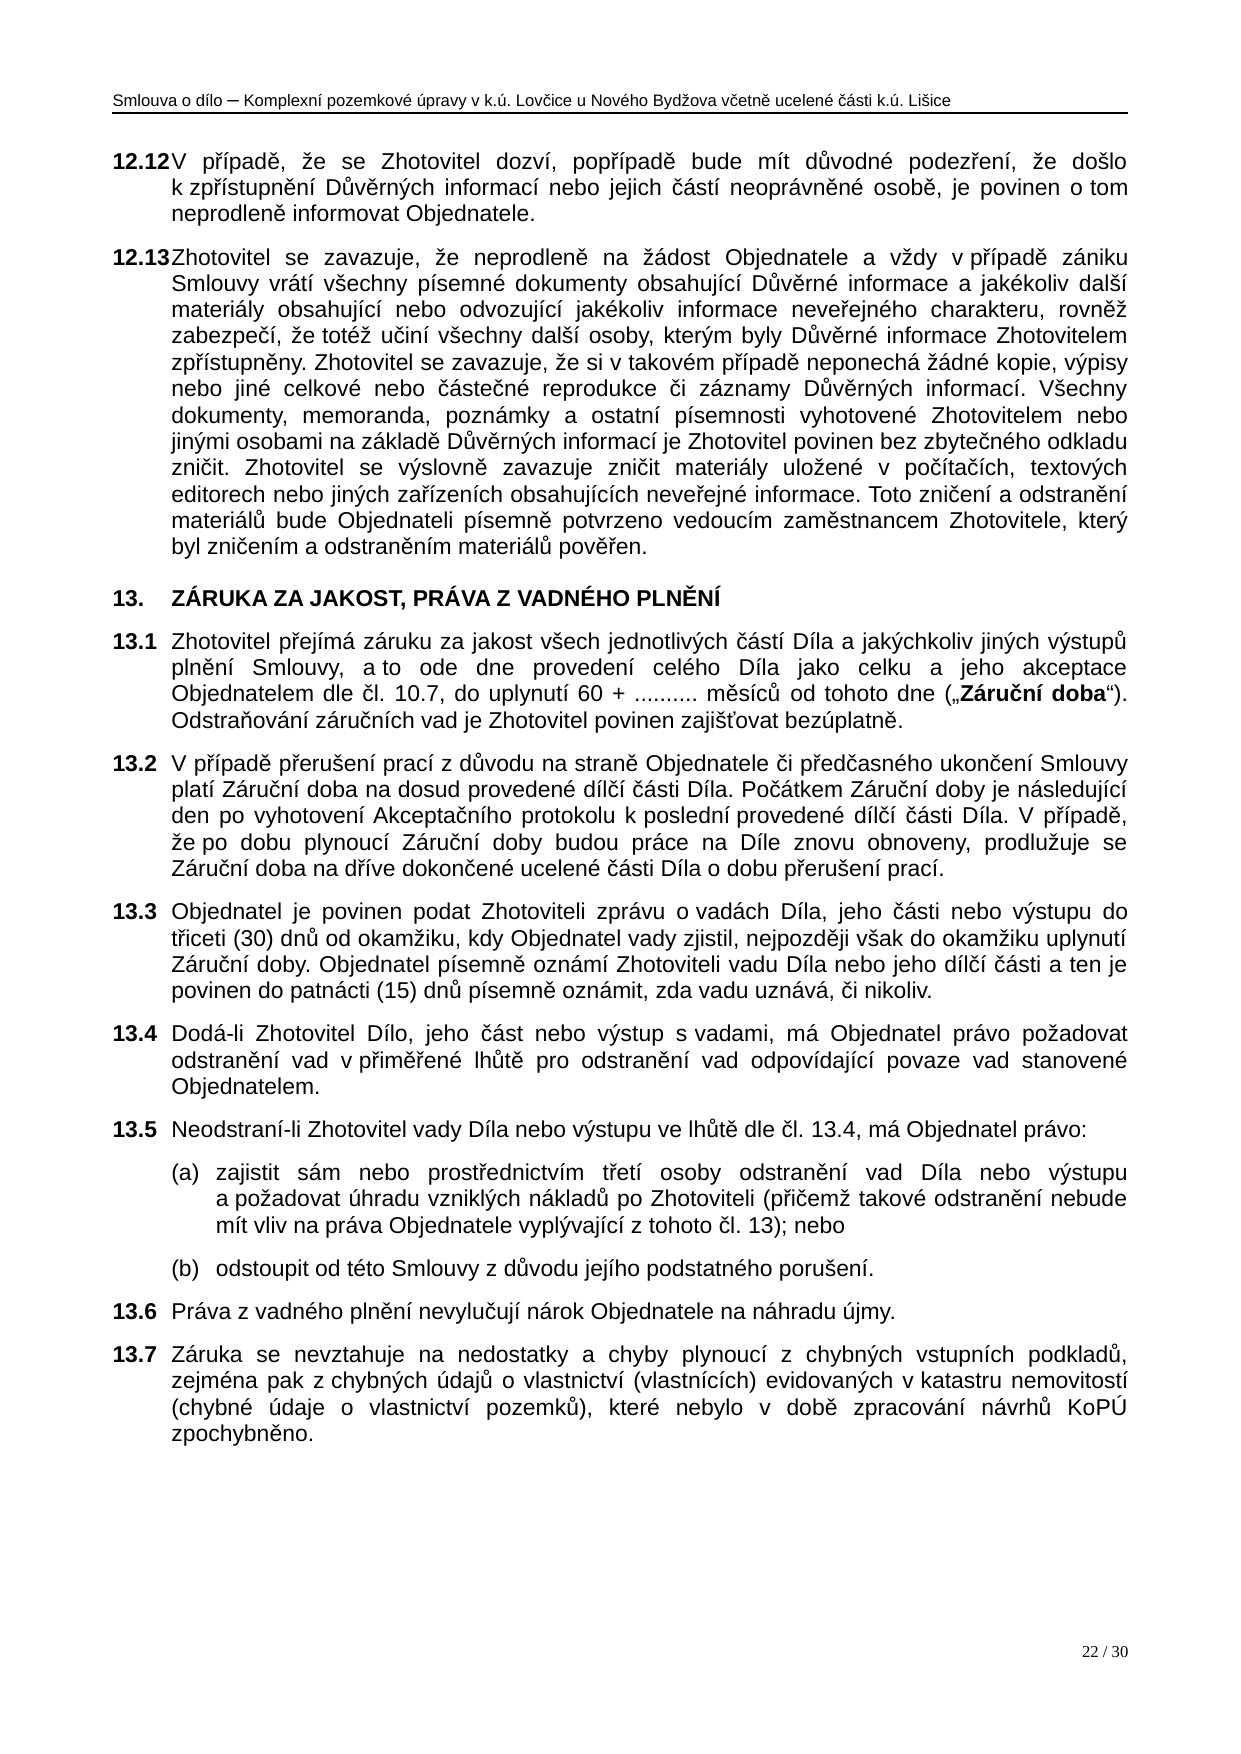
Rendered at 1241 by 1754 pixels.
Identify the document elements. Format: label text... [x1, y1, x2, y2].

text odstoupit od této Smlouvy z důvodu jejího podstatného porušení. [171, 1255, 1128, 1281]
text Záruka se nevztahuje na nedostatky a chyby plynoucí z chybných vstupních podkladů, zejména pak z chybných údajů o vlastnictví (vlastnících) evidovaných v katastru nemovitostí (chybné údaje o vlastnictví pozemků), které nebylo v době zpracování návrhů KoPÚ zpochybněno. [112, 1341, 1128, 1446]
text V případě přerušení prací z důvodu na straně Objednatele či předčasného ukončení Smlouvy platí Záruční doba na dosud provedené dílčí části Díla. Počátkem Záruční doby je následující den po vyhotovení Akceptačního protokolu k poslední provedené dílčí části Díla. V případě, že po dobu plynoucí Záruční doby budou práce na Díle znovu obnoveny, prodlužuje se Záruční doba na dříve dokončené ucelené části Díla o dobu přerušení prací. [112, 750, 1128, 882]
text Práva z vadného plnění nevylučují nárok Objednatele na náhradu újmy. [112, 1298, 1128, 1324]
text Objednatel je povinen podat Zhotoviteli zprávu o vadách Díla, jeho části nebo výstupu do třiceti (30) dnů od okamžiku, kdy Objednatel vady zjistil, nejpozději však do okamžiku uplynutí Záruční doby. Objednatel písemně oznámí Zhotoviteli vadu Díla nebo jeho dílčí části a ten je povinen do patnácti (15) dnů písemně oznámit, zda vadu uznává, či nikoliv. [112, 898, 1128, 1004]
text Zhotovitel přejímá záruku za jakost všech jednotlivých částí Díla a jakýchkoliv jiných výstupů plnění Smlouvy, a to ode dne provedení celého Díla jako celku a jeho akceptace Objednatelem dle čl. 10.7, do uplynutí 60 + .......... měsíců od tohoto dne („Záruční doba“). Odstraňování záručních vad je Zhotovitel povinen zajišťovat bezúplatně. [112, 628, 1128, 733]
text Dodá-li Zhotovitel Dílo, jeho část nebo výstup s vadami, má Objednatel právo požadovat odstranění vad v přiměřené lhůtě pro odstranění vad odpovídající povaze vad stanovené Objednatelem. [112, 1020, 1128, 1099]
text Neodstraní-li Zhotovitel vady Díla nebo výstupu ve lhůtě dle čl. 13.4, má Objednatel právo: [112, 1116, 1128, 1142]
text Zhotovitel se zavazuje, že neprodleně na žádost Objednatele a vždy v případě zániku Smlouvy vrátí všechny písemné dokumenty obsahující Důvěrné informace a jakékoliv další materiály obsahující nebo odvozující jakékoliv informace neveřejného charakteru, rovněž zabezpečí, že totéž učiní všechny další osoby, kterým byly Důvěrné informace Zhotovitelem zpřístupněny. Zhotovitel se zavazuje, že si v takovém případě neponechá žádné kopie, výpisy nebo jiné celkové nebo částečné reprodukce či záznamy Důvěrných informací. Všechny dokumenty, memoranda, poznámky a ostatní písemnosti vyhotovené Zhotovitelem nebo jinými osobami na základě Důvěrných informací je Zhotovitel povinen bez zbytečného odkladu zničit. Zhotovitel se výslovně zavazuje zničit materiály uložené v počítačích, textových editorech nebo jiných zařízeních obsahujících neveřejné informace. Toto zničení a odstranění materiálů bude Objednateli písemně potvrzeno vedoucím zaměstnancem Zhotovitele, který byl zničením a odstraněním materiálů pověřen. [112, 243, 1128, 560]
list zajistit sám nebo prostřednictvím třetí osoby odstranění vad Díla nebo výstupu a požadovat úhradu vzniklých nákladů po Zhotoviteli (přičemž takové odstranění nebude mít vliv na práva Objednatele vyplývající z tohoto čl. 13); nebo [171, 1159, 1128, 1238]
text V případě, že se Zhotovitel dozví, popřípadě bude mít důvodné podezření, že došlo k zpřístupnění Důvěrných informací nebo jejich částí neoprávněné osobě, je povinen o tom neprodleně informovat Objednatele. [112, 148, 1128, 227]
text Záruka za jakost, práva z vadného plnění [112, 585, 1128, 611]
